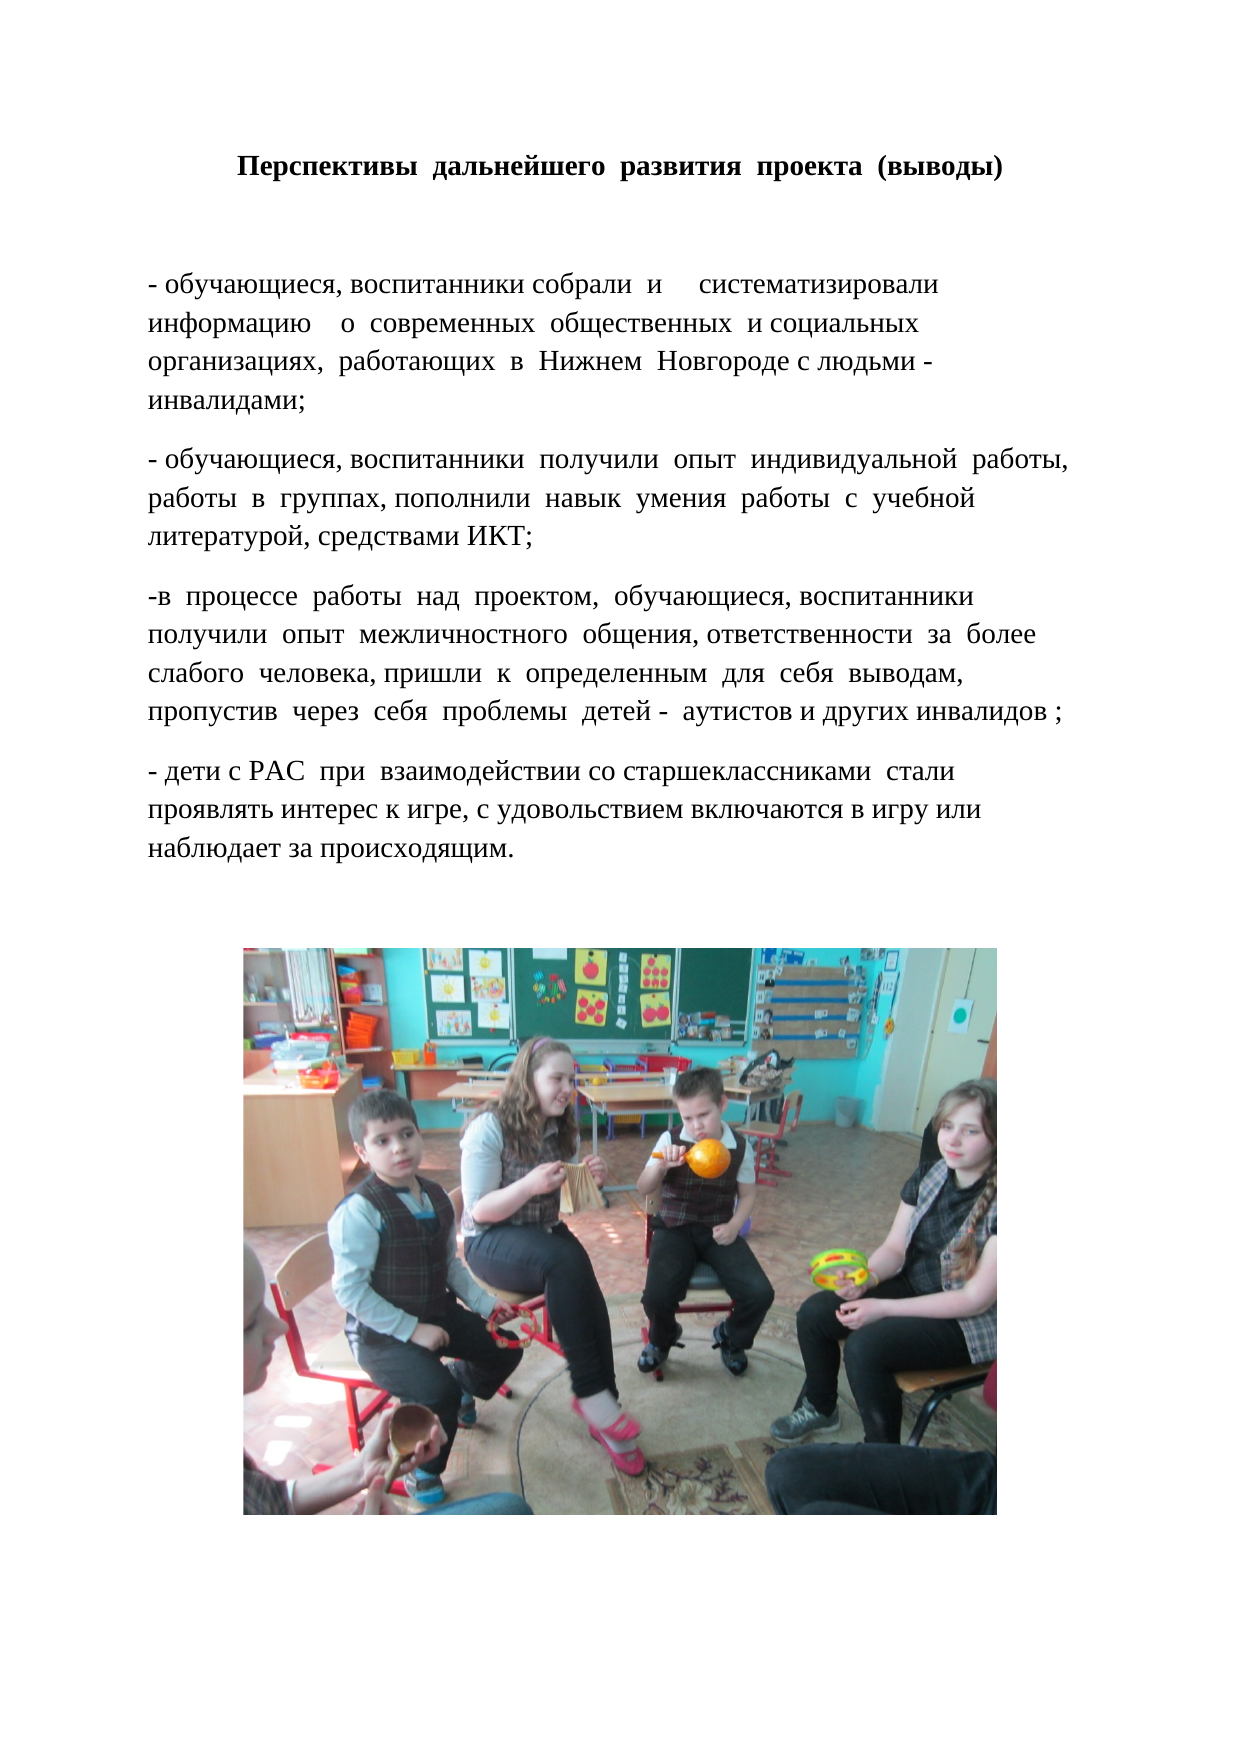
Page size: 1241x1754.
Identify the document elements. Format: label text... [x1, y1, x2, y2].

text - обучающиеся, воспитанники собрали и систематизировали информацию о современных общественных и социальных организациях, работающих в Нижнем Новгороде с людьми - инвалидами; [148, 266, 1092, 416]
text -в процессе работы над проектом, обучающиеся, воспитанники получили опыт межличностного общения, ответственности за более слабого человека, пришли к определенным для себя выводам, пропустив через себя проблемы детей - аутистов и других инвалидов ; [148, 578, 1092, 727]
text - дети с РАС при взаимодействии со старшеклассниками стали проявлять интерес к игре, с удовольствием включаются в игру или наблюдает за происходящим. [148, 753, 1092, 863]
text - обучающиеся, воспитанники получили опыт индивидуальной работы, работы в группах, пополнили навык умения работы с учебной литературой, средствами ИКТ; [148, 441, 1092, 552]
picture [243, 948, 997, 1515]
text Перспективы дальнейшего развития проекта (выводы) [148, 148, 1092, 181]
